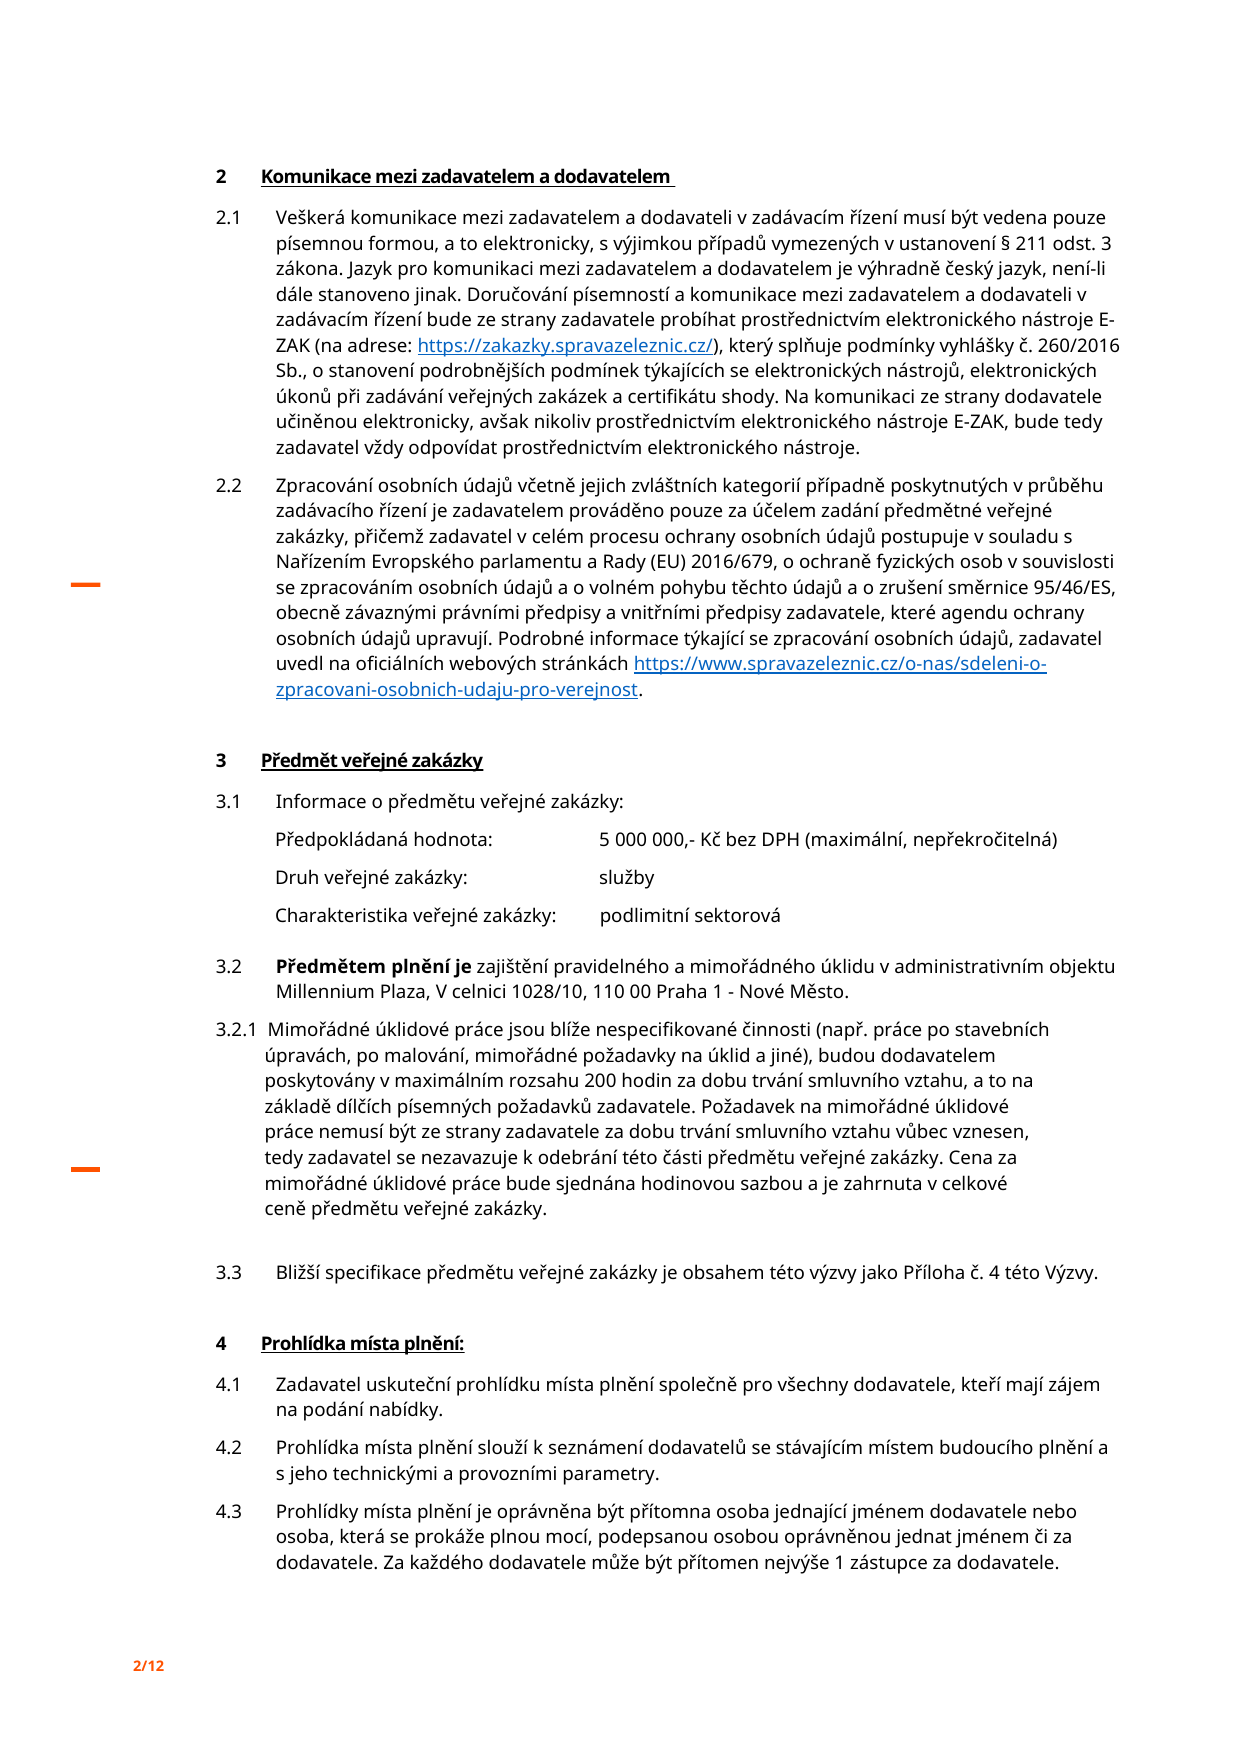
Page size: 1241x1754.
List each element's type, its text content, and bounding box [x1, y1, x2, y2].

subtitle Zadavatel uskuteční prohlídku místa plnění společně pro všechny dodavatele, kteří mají zájem na podání nabídky. [216, 1371, 1122, 1422]
subtitle Bližší specifikace předmětu veřejné zakázky je obsahem této výzvy jako Příloha č. 4 této Výzvy. [216, 1259, 1122, 1284]
subtitle Předmětem plnění je zajištění pravidelného a mimořádného úklidu v administrativním objektu Millennium Plaza, V celnici 1028/10, 110 00 Praha 1 - Nové Město. [216, 953, 1122, 1004]
subtitle Informace o předmětu veřejné zakázky: [216, 788, 1122, 813]
subtitle Zpracování osobních údajů včetně jejich zvláštních kategorií případně poskytnutých v průběhu zadávacího řízení je zadavatelem prováděno pouze za účelem zadání předmětné veřejné zakázky, přičemž zadavatel v celém procesu ochrany osobních údajů postupuje v souladu s Nařízením Evropského parlamentu a Rady (EU) 2016/679, o ochraně fyzických osob v souvislosti se zpracováním osobních údajů a o volném pohybu těchto údajů a o zrušení směrnice 95/46/ES, obecně závaznými právními předpisy a vnitřními předpisy zadavatele, které agendu ochrany osobních údajů upravují. Podrobné informace týkající se zpracování osobních údajů, zadavatel uvedl na oficiálních webových stránkách https://www.spravazeleznic.cz/o-nas/sdeleni-o-zpracovani-osobnich-udaju-pro-verejnost. [216, 472, 1122, 702]
subtitle Předmět veřejné zakázky [216, 747, 1122, 773]
text Charakteristika veřejné zakázky: podlimitní sektorová [275, 902, 1122, 928]
text Předpokládaná hodnota: 5 000 000,- Kč bez DPH (maximální, nepřekročitelná) [275, 826, 1122, 852]
subtitle Prohlídka místa plnění slouží k seznámení dodavatelů se stávajícím místem budoucího plnění a s jeho technickými a provozními parametry. [216, 1434, 1122, 1485]
subtitle 3.2.1 Mimořádné úklidové práce jsou blíže nespecifikované činnosti (např. práce po stavebních úpravách, po malování, mimořádné požadavky na úklid a jiné), budou dodavatelem poskytovány v maximálním rozsahu 200 hodin za dobu trvání smluvního vztahu, a to na základě dílčích písemných požadavků zadavatele. Požadavek na mimořádné úklidové práce nemusí být ze strany zadavatele za dobu trvání smluvního vztahu vůbec vznesen, tedy zadavatel se nezavazuje k odebrání této části předmětu veřejné zakázky. Cena za mimořádné úklidové práce bude sjednána hodinovou sazbou a je zahrnuta v celkové ceně předmětu veřejné zakázky. [216, 1017, 1122, 1246]
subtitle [216, 1498, 1122, 1574]
text Druh veřejné zakázky: služby [275, 864, 1122, 890]
subtitle Komunikace mezi zadavatelem a dodavatelem [216, 164, 1122, 189]
subtitle Veškerá komunikace mezi zadavatelem a dodavateli v zadávacím řízení musí být vedena pouze písemnou formou, a to elektronicky, s výjimkou případů vymezených v ustanovení § 211 odst. 3 zákona. Jazyk pro komunikaci mezi zadavatelem a dodavatelem je výhradně český jazyk, není-li dále stanoveno jinak. Doručování písemností a komunikace mezi zadavatelem a dodavateli v zadávacím řízení bude ze strany zadavatele probíhat prostřednictvím elektronického nástroje E-ZAK (na adrese: https://zakazky.spravazeleznic.cz/), který splňuje podmínky vyhlášky č. 260/2016 Sb., o stanovení podrobnějších podmínek týkajících se elektronických nástrojů, elektronických úkonů při zadávání veřejných zakázek a certifikátu shody. Na komunikaci ze strany dodavatele učiněnou elektronicky, avšak nikoliv prostřednictvím elektronického nástroje E-ZAK, bude tedy zadavatel vždy odpovídat prostřednictvím elektronického nástroje. [216, 204, 1122, 459]
subtitle Prohlídka místa plnění: [216, 1330, 1122, 1356]
